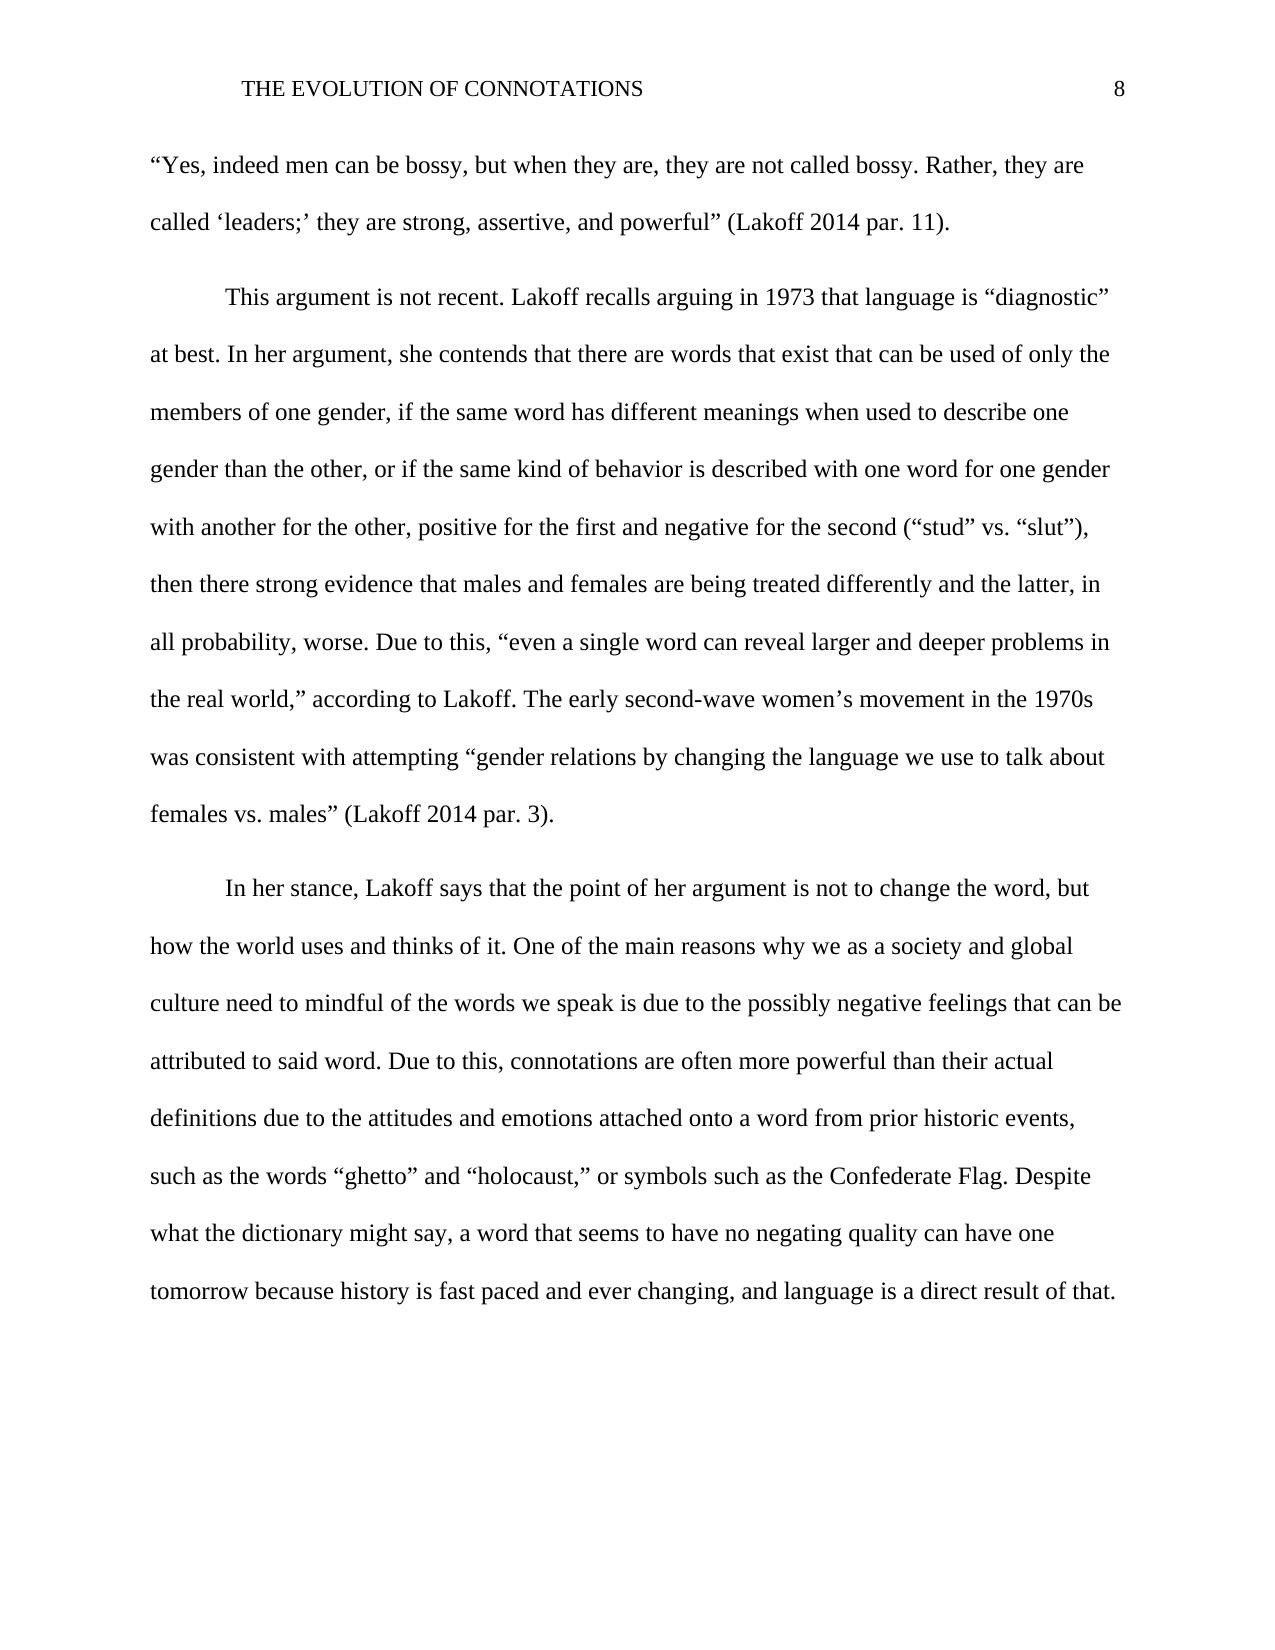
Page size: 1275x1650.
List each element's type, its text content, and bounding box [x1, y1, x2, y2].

text In her stance, Lakoff says that the point of her argument is not to change the word, but how the world uses and thinks of it. One of the main reasons why we as a society and global culture need to mindful of the words we speak is due to the possibly negative feelings that can be attributed to said word. Due to this, connotations are often more powerful than their actual definitions due to the attitudes and emotions attached onto a word from prior historic events, such as the words “ghetto” and “holocaust,” or symbols such as the Confederate Flag. Despite what the dictionary might say, a word that seems to have no negating quality can have one tomorrow because history is fast paced and ever changing, and language is a direct result of that. [150, 873, 1125, 1304]
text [150, 150, 1125, 236]
text This argument is not recent. Lakoff recalls arguing in 1973 that language is “diagnostic” at best. In her argument, she contends that there are words that exist that can be used of only the members of one gender, if the same word has different meanings when used to describe one gender than the other, or if the same kind of behavior is described with one word for one gender with another for the other, positive for the first and negative for the second (“stud” vs. “slut”), then there strong evidence that males and females are being treated differently and the latter, in all probability, worse. Due to this, “even a single word can reveal larger and deeper problems in the real world,” according to Lakoff. The early second-wave women’s movement in the 1970s was consistent with attempting “gender relations by changing the language we use to talk about females vs. males” (Lakoff 2014 par. 3). [150, 282, 1125, 828]
